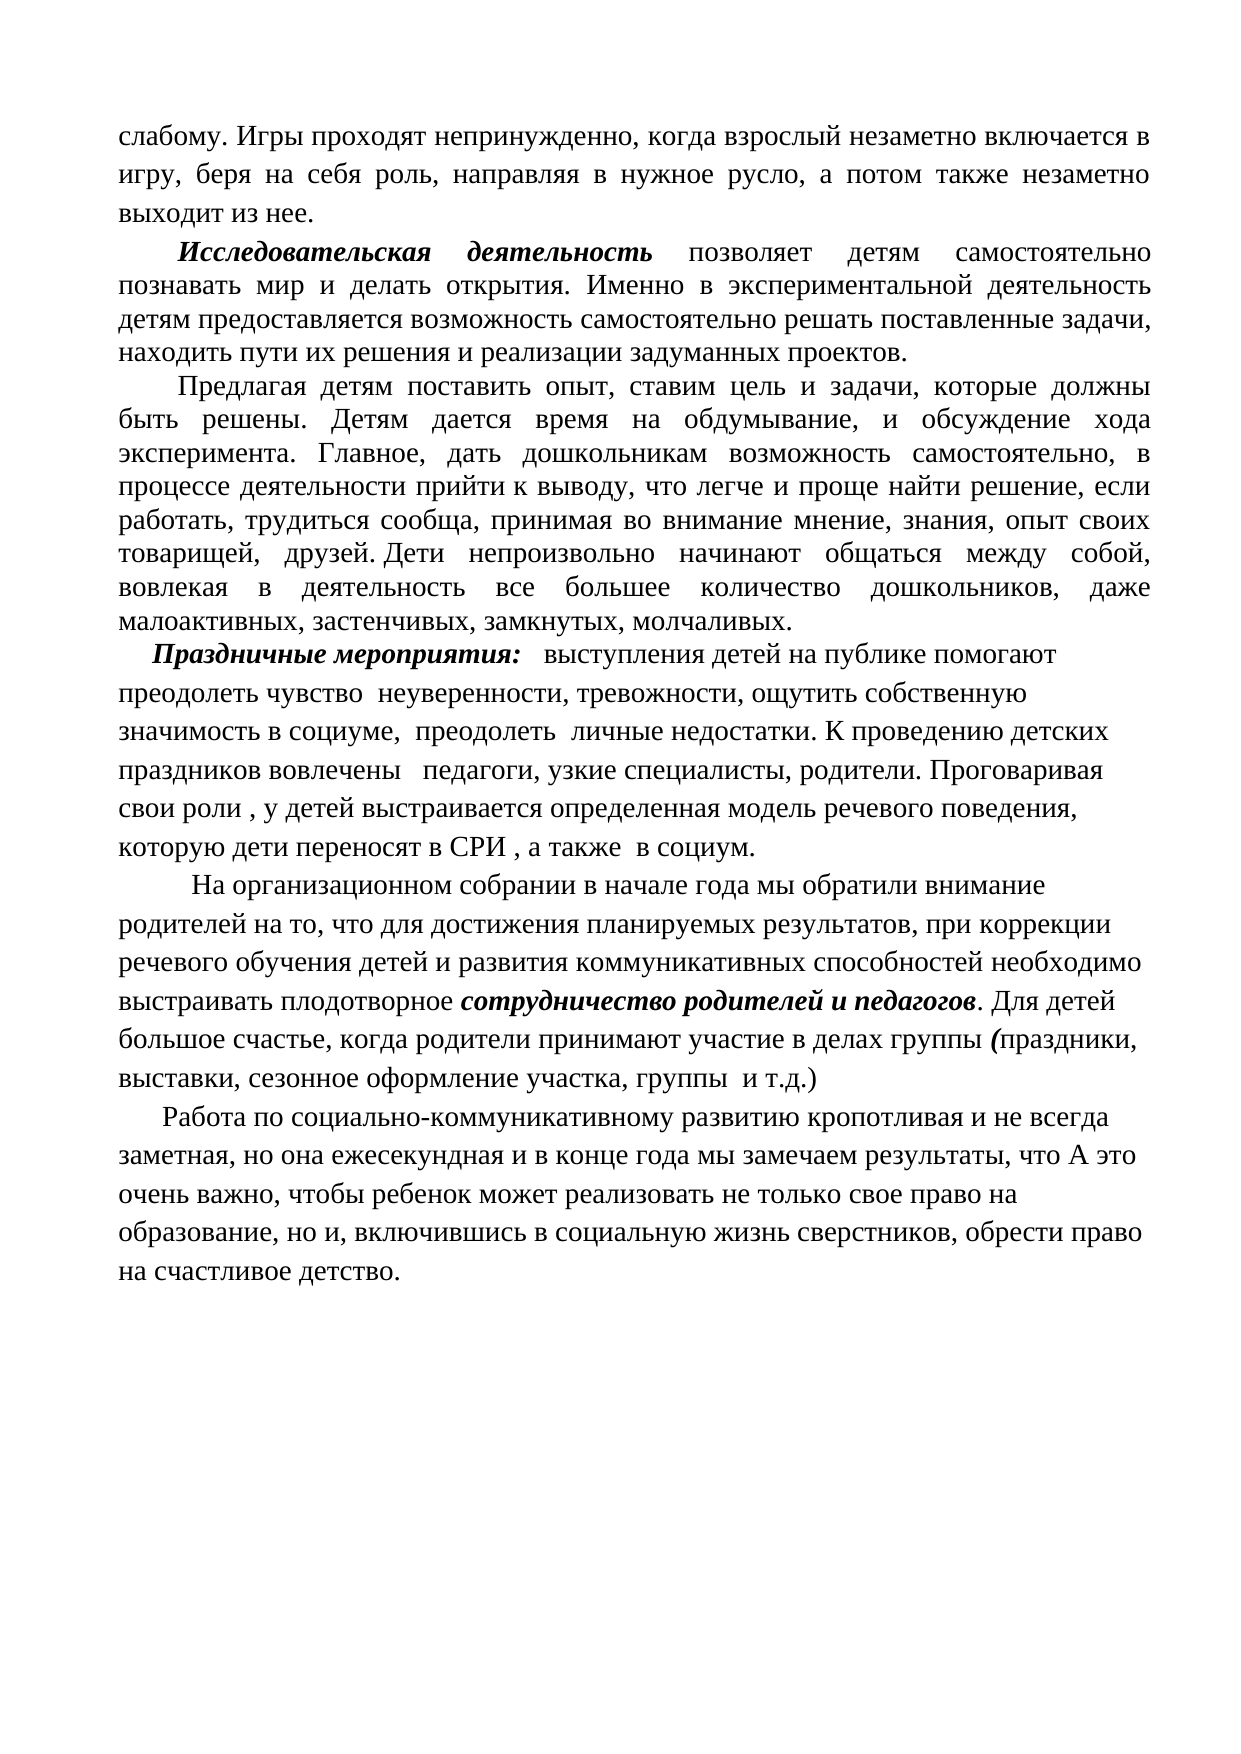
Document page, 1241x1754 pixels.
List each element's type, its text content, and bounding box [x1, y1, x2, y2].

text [118, 118, 1152, 229]
text Исследовательская деятельность позволяет детям самостоятельно познавать мир и делать открытия. Именно в экспериментальной деятельность детям предоставляется возможность самостоятельно решать поставленные задачи, находить пути их решения и реализации задуманных проектов. [118, 234, 1152, 368]
text На организационном собрании в начале года мы обратили внимание родителей на то, что для достижения планируемых результатов, при коррекции речевого обучения детей и развития коммуникативных способностей необходимо выстраивать плодотворное сотрудничество родителей и педагогов. Для детей большое счастье, когда родители принимают участие в делах группы (праздники, выставки, сезонное оформление участка, группы и т.д.) [118, 867, 1152, 1094]
text Праздничные мероприятия: выступления детей на публике помогают преодолеть чувство неуверенности, тревожности, ощутить собственную значимость в социуме, преодолеть личные недостатки. К проведению детских праздников вовлечены педагоги, узкие специалисты, родители. Проговаривая свои роли , у детей выстраивается определенная модель речевого поведения, которую дети переносят в СРИ , а также в социум. [118, 636, 1152, 862]
text Работа по социально-коммуникативному развитию кропотливая и не всегда заметная, но она ежесекундная и в конце года мы замечаем результаты, что А это очень важно, чтобы ребенок может реализовать не только свое право на образование, но и, включившись в социальную жизнь сверстников, обрести право на счастливое детство. [118, 1099, 1152, 1286]
text Предлагая детям поставить опыт, ставим цель и задачи, которые должны быть решены. Детям дается время на обдумывание, и обсуждение хода эксперимента. Главное, дать дошкольникам возможность самостоятельно, в процессе деятельности прийти к выводу, что легче и проще найти решение, если работать, трудиться сообща, принимая во внимание мнение, знания, опыт своих товарищей, друзей. Дети непроизвольно начинают общаться между собой, вовлекая в деятельность все большее количество дошкольников, даже малоактивных, застенчивых, замкнутых, молчаливых. [118, 368, 1152, 636]
